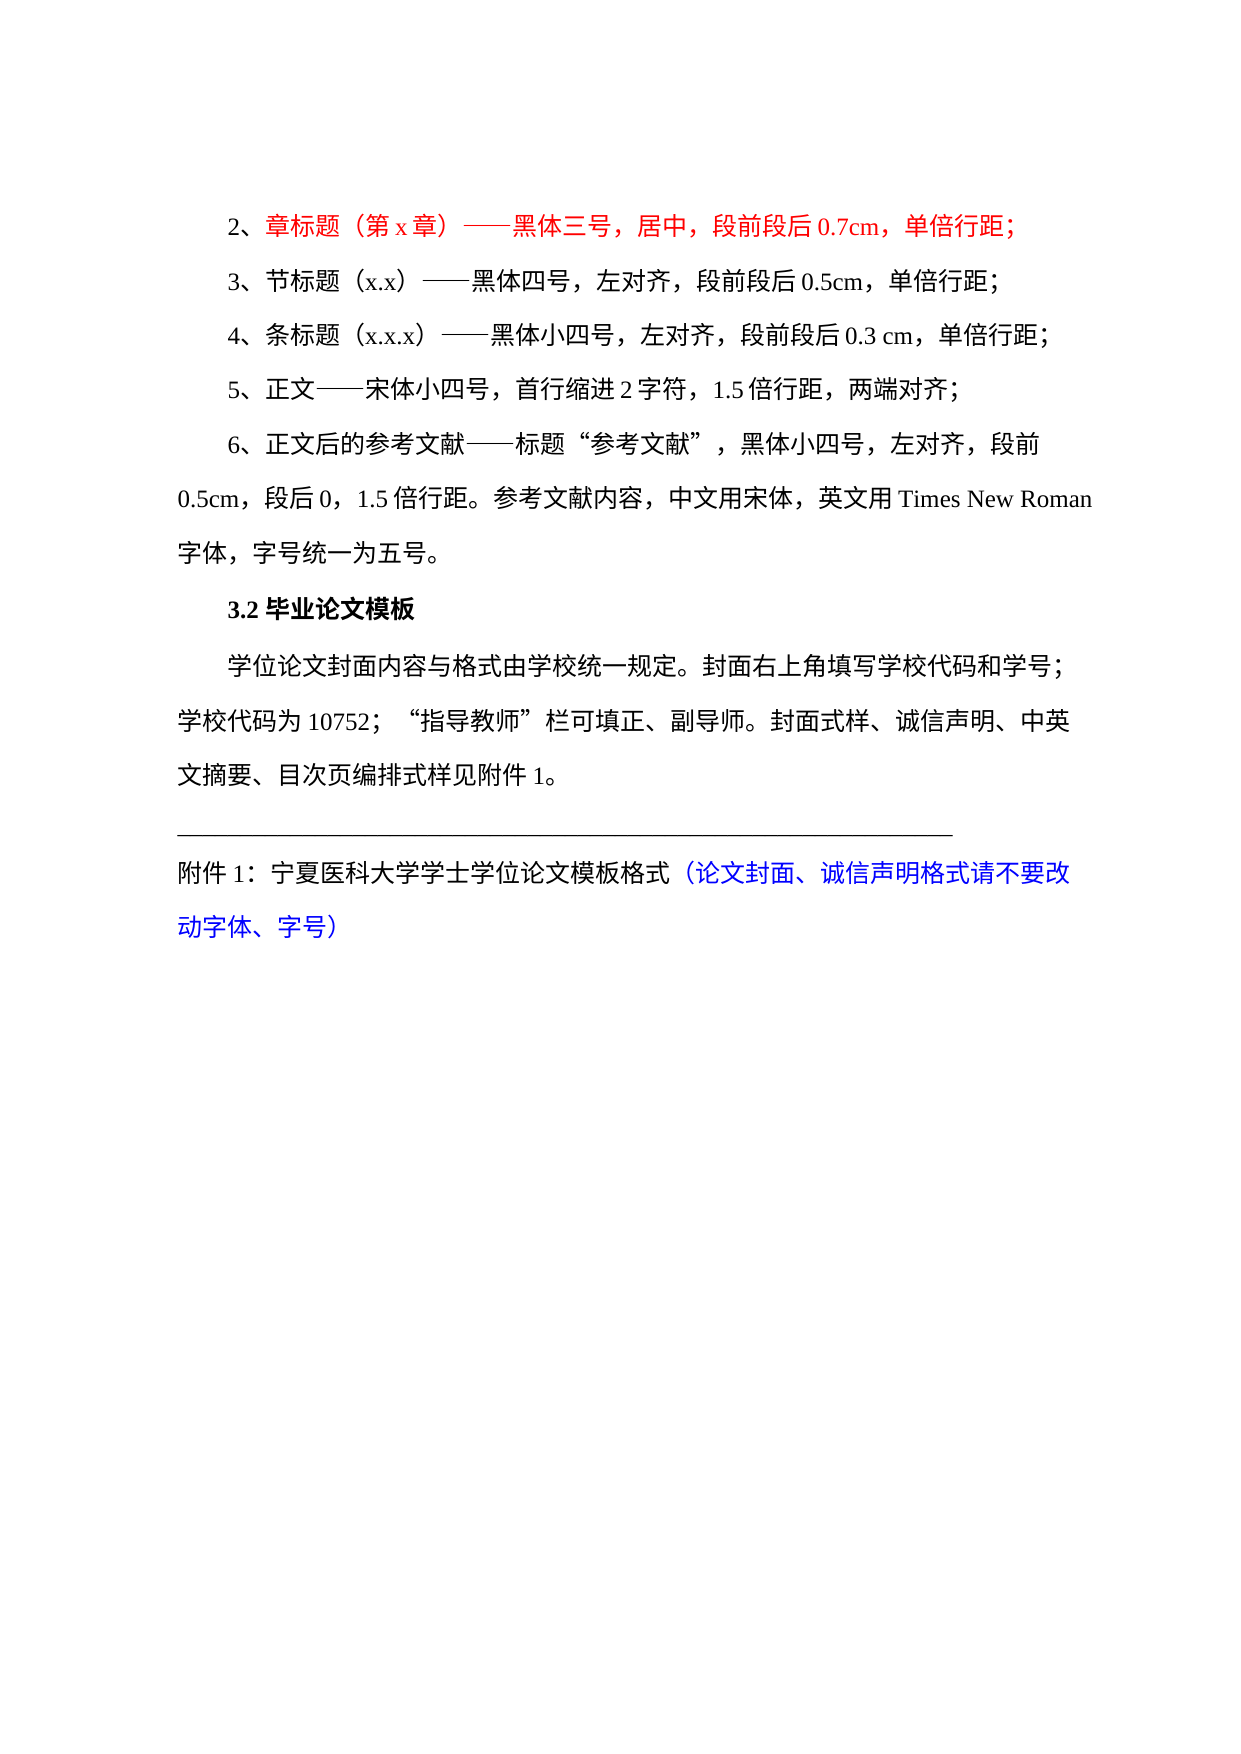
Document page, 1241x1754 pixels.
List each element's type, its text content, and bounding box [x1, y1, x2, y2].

text 4、条标题（x.x.x）——黑体小四号，左对齐，段前段后0.3 cm，单倍行距； [177, 316, 1092, 352]
subtitle 3.2 毕业论文模板 [177, 590, 1092, 626]
text 6、正文后的参考文献——标题“参考文献”，黑体小四号，左对齐，段前0.5cm，段后0，1.5倍行距。参考文献内容，中文用宋体，英文用Times New Roman字体，字号统一为五号。 [177, 424, 1092, 569]
text ______________________________________________________________ [177, 810, 1092, 839]
text 3、节标题（x.x）——黑体四号，左对齐，段前段后0.5cm，单倍行距； [177, 261, 1092, 297]
text 附件1：宁夏医科大学学士学位论文模板格式（论文封面、诚信声明格式请不要改动字体、字号） [177, 853, 1092, 944]
text 5、正文——宋体小四号，首行缩进2字符，1.5倍行距，两端对齐； [177, 370, 1092, 406]
text 2、章标题（第x章）——黑体三号，居中，段前段后0.7cm，单倍行距； [177, 207, 1092, 243]
text 学位论文封面内容与格式由学校统一规定。封面右上角填写学校代码和学号；学校代码为10752；“指导教师”栏可填正、副导师。封面式样、诚信声明、中英文摘要、目次页编排式样见附件1。 [177, 647, 1092, 792]
